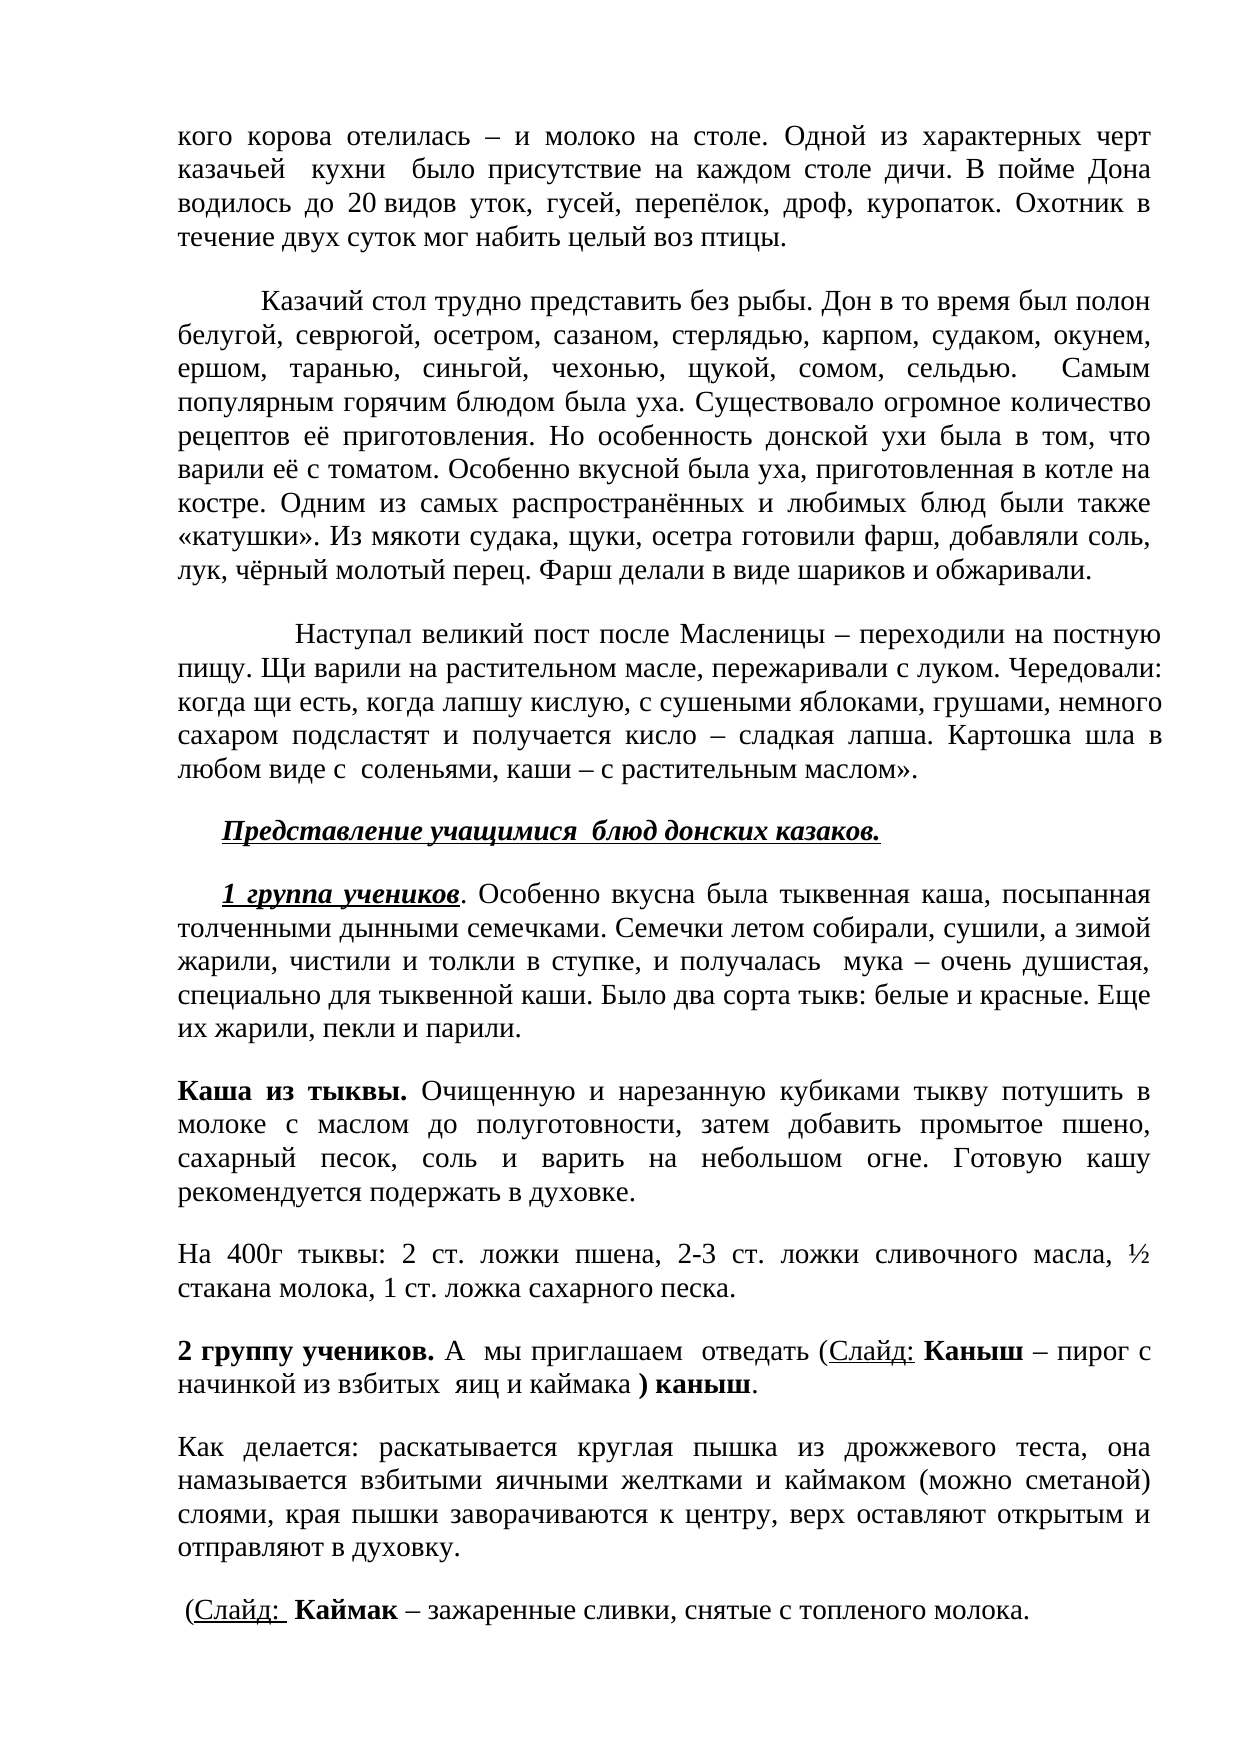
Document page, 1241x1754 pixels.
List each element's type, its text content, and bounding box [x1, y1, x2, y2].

text (Слайд: Каймак – зажаренные сливки, снятые с топленого молока. [177, 1592, 1152, 1626]
text Как делается: раскатывается круглая пышка из дрожжевого теста, она намазывается взбитыми яичными желтками и каймаком (можно сметаной) слоями, края пышки заворачиваются к центру, верх оставляют открытым и отправляют в духовку. [177, 1429, 1152, 1563]
text Наступал великий пост после Масленицы – переходили на постную пищу. Щи варили на растительном масле, пережаривали с луком. Чередовали: когда щи есть, когда лапшу кислую, с сушеными яблоками, грушами, немного сахаром подсластят и получается кисло – сладкая лапша. Картошка шла в любом виде с соленьями, каши – с растительным маслом». [177, 617, 1163, 784]
text 1 группа учеников. Особенно вкусна была тыквенная каша, посыпанная толченными дынными семечками. Семечки летом собирали, сушили, а зимой жарили, чистили и толкли в ступке, и получалась мука – очень душистая, специально для тыквенной каши. Было два сорта тыкв: белые и красные. Еще их жарили, пекли и парили. [177, 876, 1152, 1044]
text Каша из тыквы. Очищенную и нарезанную кубиками тыкву потушить в молоке с маслом до полуготовности, затем добавить промытое пшено, сахарный песок, соль и варить на небольшом огне. Готовую кашу рекомендуется подержать в духовке. [177, 1073, 1152, 1207]
text Казачий стол трудно представить без рыбы. Дон в то время был полон белугой, севрюгой, осетром, сазаном, стерлядью, карпом, судаком, окунем, ершом, таранью, синьгой, чехонью, щукой, сомом, сельдью. Самым популярным горячим блюдом была уха. Существовало огромное количество рецептов её приготовления. Но особенность донской ухи была в том, что варили её с томатом. Особенно вкусной была уха, приготовленная в котле на костре. Одним из самых распространённых и любимых блюд были также «катушки». Из мякоти судака, щуки, осетра готовили фарш, добавляли соль, лук, чёрный молотый перец. Фарш делали в виде шариков и обжаривали. [177, 283, 1152, 585]
text 2 группу учеников. А мы приглашаем отведать (Слайд: Каныш – пирог с начинкой из взбитых яиц и каймака ) каныш. [177, 1333, 1152, 1400]
text На 400г тыквы: 2 ст. ложки пшена, 2-3 ст. ложки сливочного масла, ½ стакана молока, 1 ст. ложка сахарного песка. [177, 1236, 1152, 1303]
text Представление учащимися блюд донских казаков. [177, 813, 1152, 847]
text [177, 118, 1152, 252]
